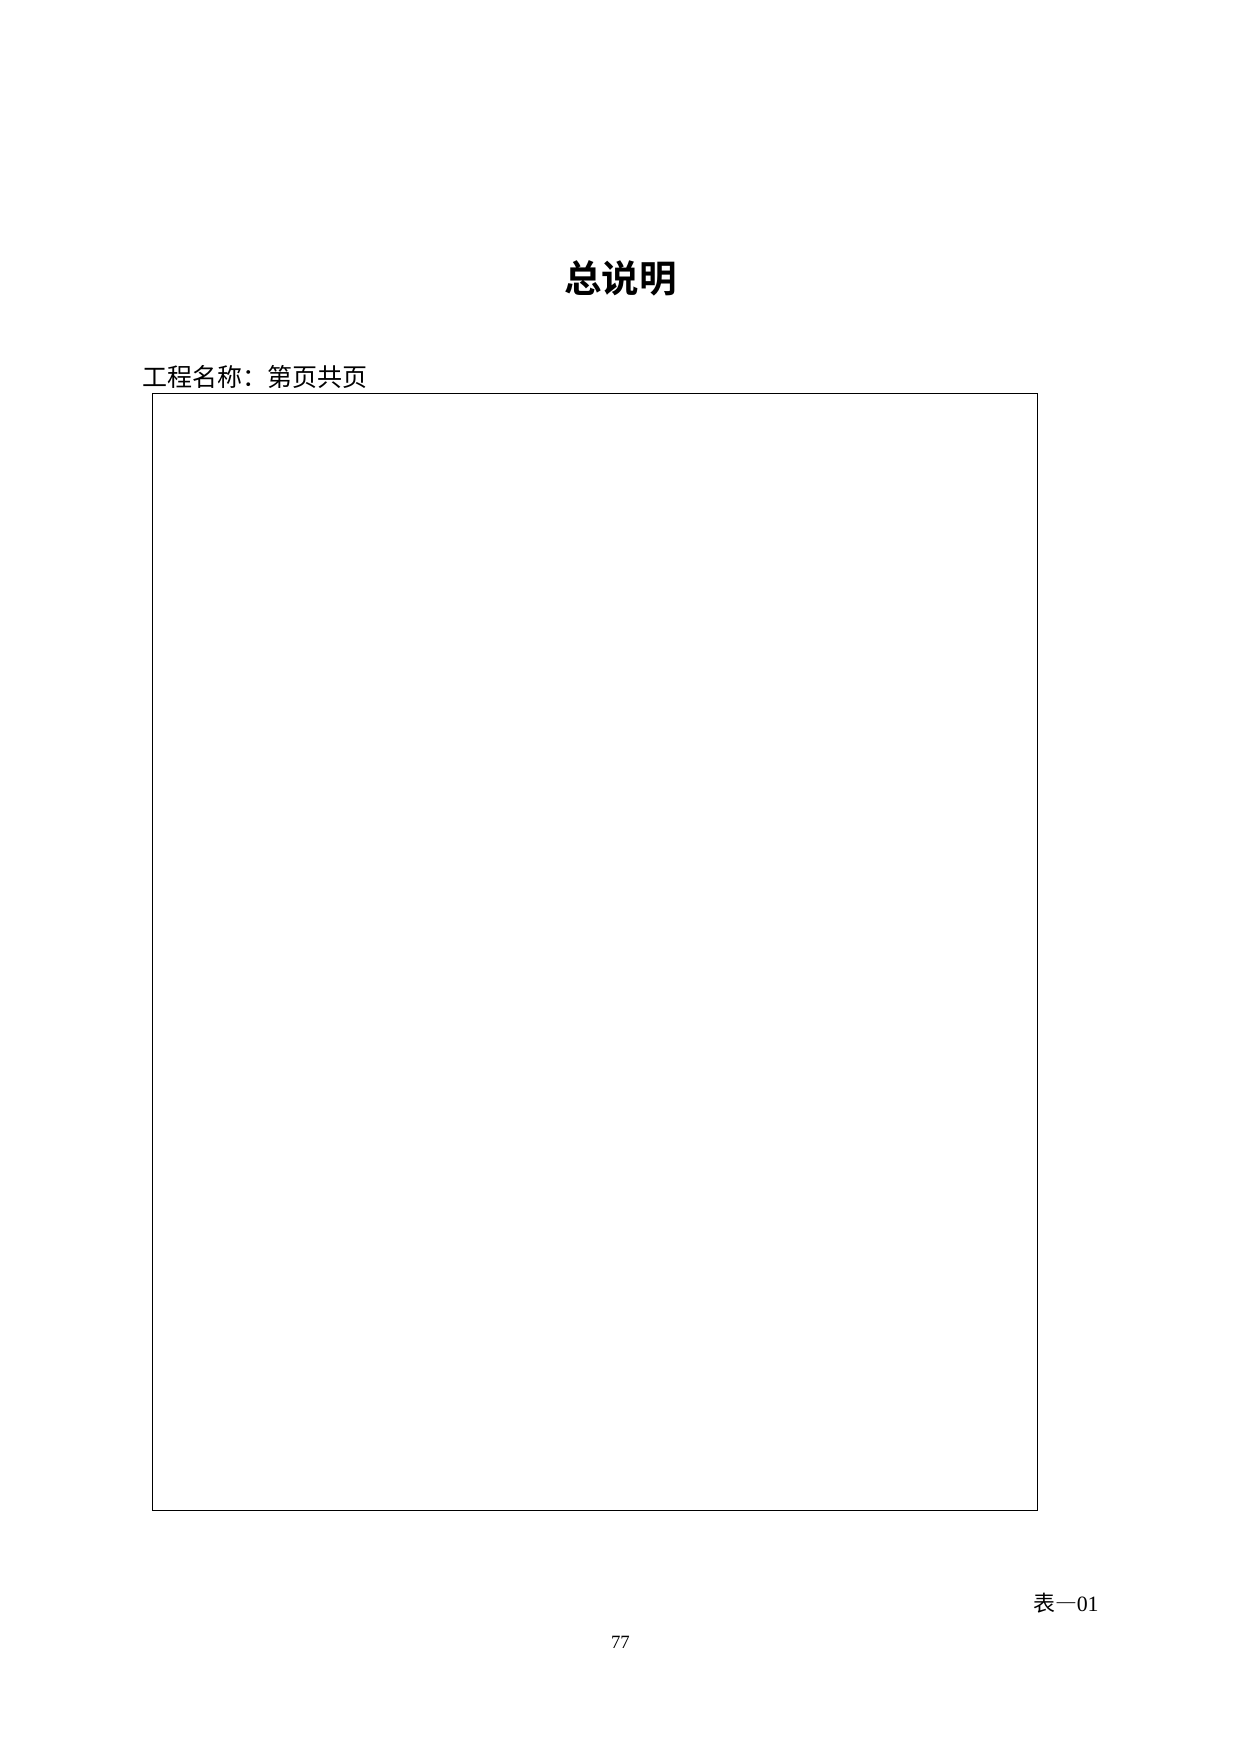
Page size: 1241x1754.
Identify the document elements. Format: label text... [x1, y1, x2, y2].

text 总说明 [142, 248, 1098, 303]
table_header [153, 394, 1037, 1509]
text 表—01 [142, 1586, 1098, 1618]
text 工程名称：第页共页 [142, 357, 1098, 393]
